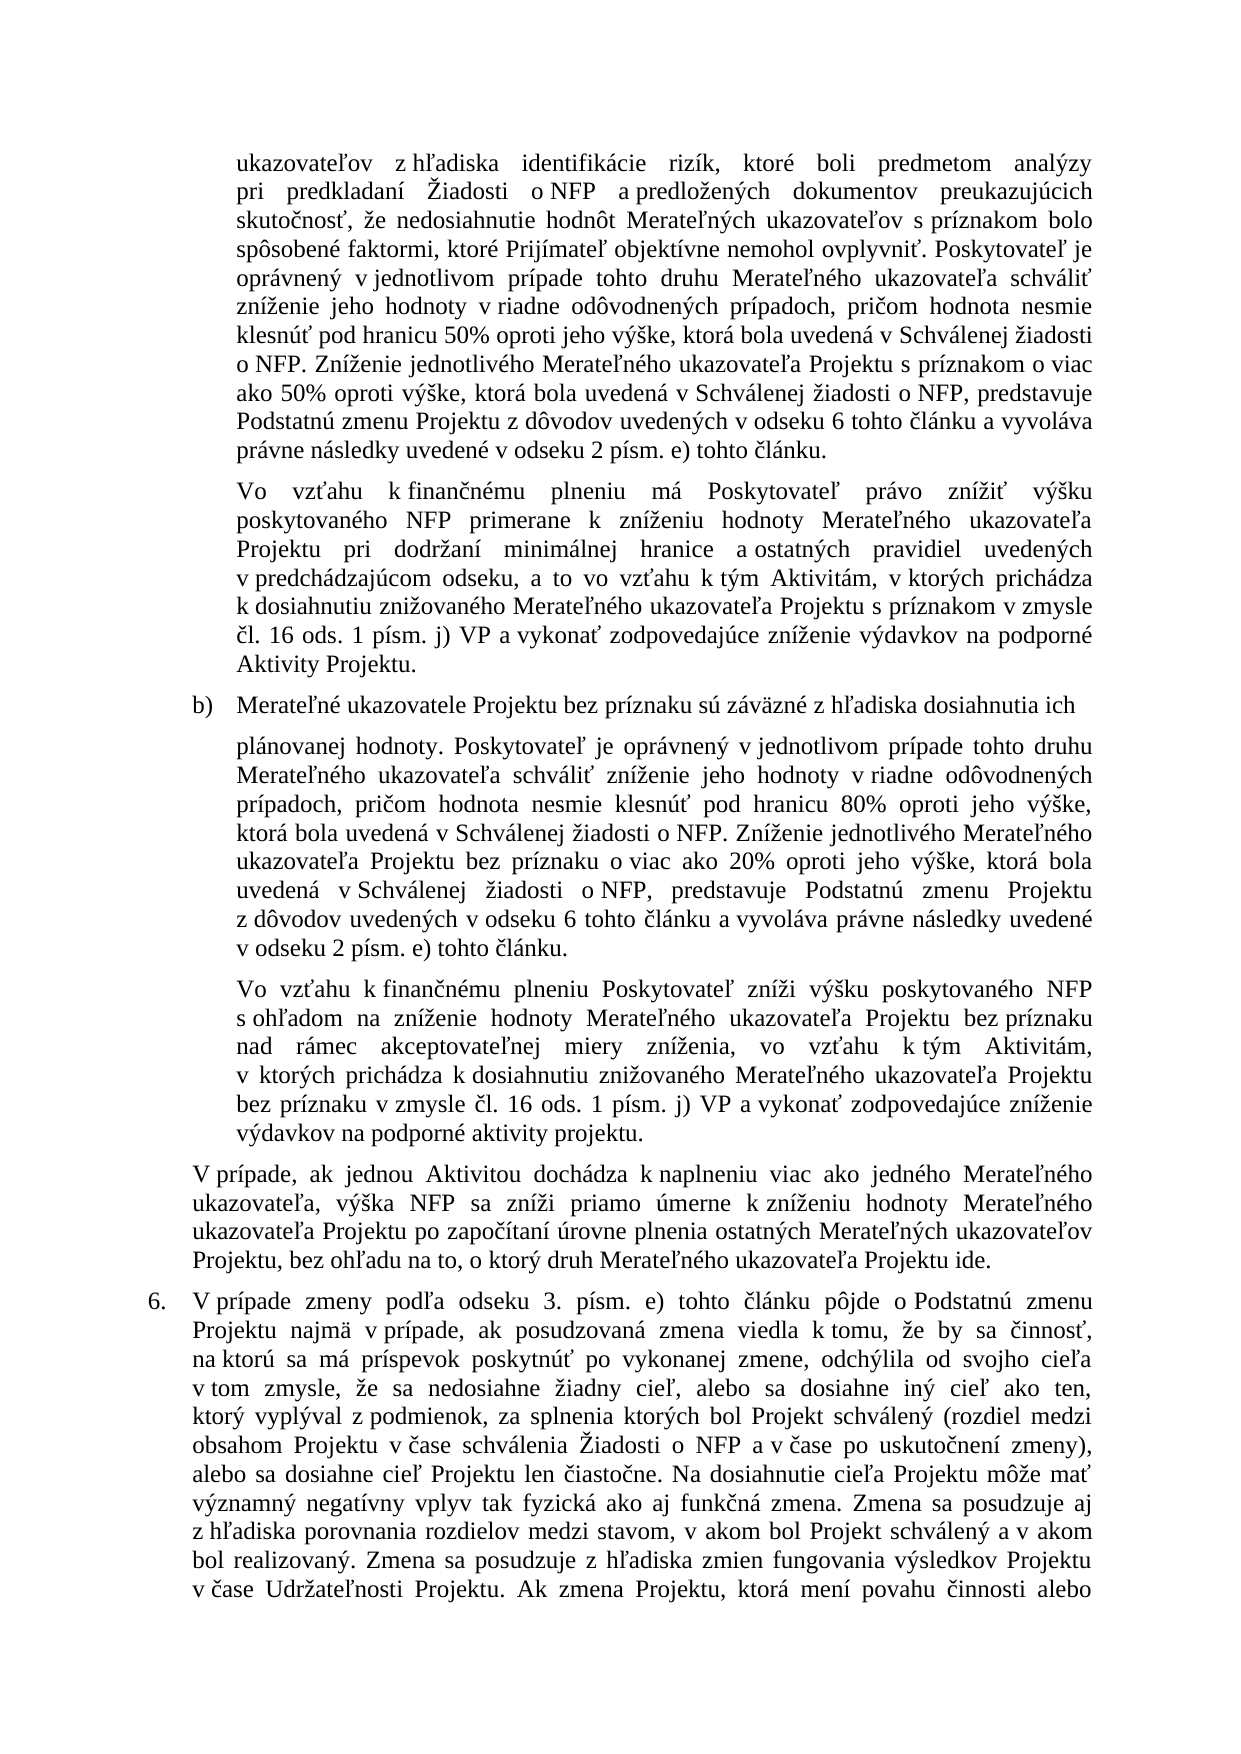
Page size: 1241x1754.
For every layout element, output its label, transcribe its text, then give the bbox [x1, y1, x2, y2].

text V prípade, ak jednou Aktivitou dochádza k naplneniu viac ako jedného Merateľného ukazovateľa, výška NFP sa zníži priamo úmerne k zníženiu hodnoty Merateľného ukazovateľa Projektu po započítaní úrovne plnenia ostatných Merateľných ukazovateľov Projektu, bez ohľadu na to, o ktorý druh Merateľného ukazovateľa Projektu ide. [192, 1159, 1093, 1274]
text plánovanej hodnoty. Poskytovateľ je oprávnený v jednotlivom prípade tohto druhu Merateľného ukazovateľa schváliť zníženie jeho hodnoty v riadne odôvodnených prípadoch, pričom hodnota nesmie klesnúť pod hranicu 80% oproti jeho výške, ktorá bola uvedená v Schválenej žiadosti o NFP. Zníženie jednotlivého Merateľného ukazovateľa Projektu bez príznaku o viac ako 20% oproti jeho výške, ktorá bola uvedená v Schválenej žiadosti o NFP, predstavuje Podstatnú zmenu Projektu z dôvodov uvedených v odseku 6 tohto článku a vyvoláva právne následky uvedené v odseku 2 písm. e) tohto článku. [236, 731, 1093, 961]
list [148, 1286, 1093, 1603]
text Vo vzťahu k finančnému plneniu má Poskytovateľ právo znížiť výšku poskytovaného NFP primerane k zníženiu hodnoty Merateľného ukazovateľa Projektu pri dodržaní minimálnej hranice a ostatných pravidiel uvedených v predchádzajúcom odseku, a to vo vzťahu k tým Aktivitám, v ktorých prichádza k dosiahnutiu znižovaného Merateľného ukazovateľa Projektu s príznakom v zmysle čl. 16 ods. 1 písm. j) VP a vykonať zodpovedajúce zníženie výdavkov na podporné Aktivity Projektu. [236, 476, 1093, 678]
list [192, 148, 1093, 464]
text Vo vzťahu k finančnému plneniu Poskytovateľ zníži výšku poskytovaného NFP s ohľadom na zníženie hodnoty Merateľného ukazovateľa Projektu bez príznaku nad rámec akceptovateľnej miery zníženia, vo vzťahu k tým Aktivitám, v ktorých prichádza k dosiahnutiu znižovaného Merateľného ukazovateľa Projektu bez príznaku v zmysle čl. 16 ods. 1 písm. j) VP a vykonať zodpovedajúce zníženie výdavkov na podporné aktivity projektu. [236, 974, 1093, 1146]
list Merateľné ukazovatele Projektu bez príznaku sú záväzné z hľadiska dosiahnutia ich [192, 690, 1093, 719]
